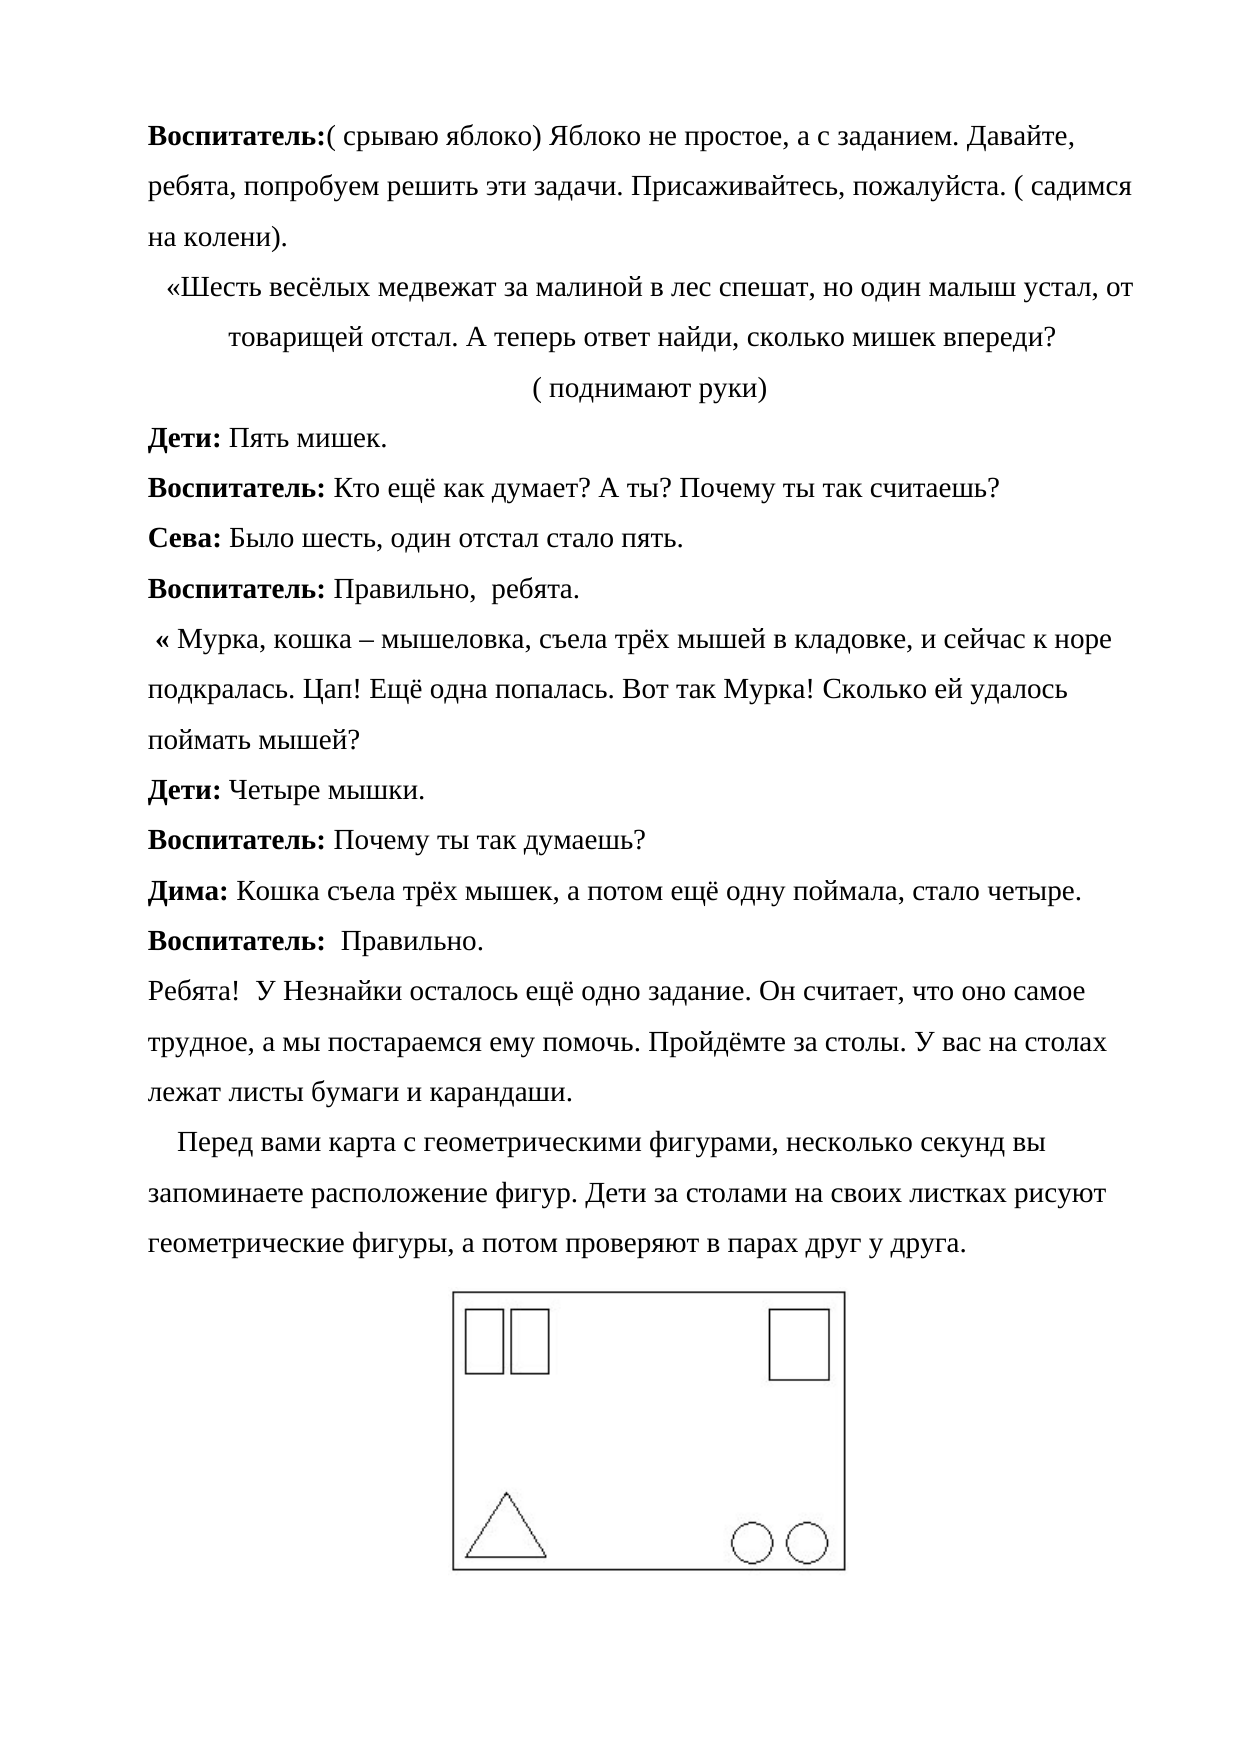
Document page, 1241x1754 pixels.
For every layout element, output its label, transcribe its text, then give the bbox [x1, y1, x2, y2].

text Дети: Пять мишек. [148, 420, 1152, 453]
text Дети: Четыре мышки. [148, 772, 1152, 806]
text Перед вами карта с геометрическими фигурами, несколько секунд вы запоминаете расположение фигур. Дети за столами на своих листках рисуют геометрические фигуры, а потом проверяют в парах друг у друга. [148, 1124, 1152, 1258]
text Воспитатель: Правильно, ребята. [148, 571, 1152, 604]
text Воспитатель: Кто ещё как думает? А ты? Почему ты так считаешь? [148, 470, 1152, 504]
picture [448, 1287, 852, 1577]
text « Мурка, кошка – мышеловка, съела трёх мышей в кладовке, и сейчас к норе подкралась. Цап! Ещё одна попалась. Вот так Мурка! Сколько ей удалось поймать мышей? [148, 621, 1152, 755]
text Воспитатель:( срываю яблоко) Яблоко не простое, а с заданием. Давайте, ребята, попробуем решить эти задачи. Присаживайтесь, пожалуйста. ( садимся на колени). [148, 118, 1152, 252]
text Ребята! У Незнайки осталось ещё одно задание. Он считает, что оно самое трудное, а мы постараемся ему помочь. Пройдёмте за столы. У вас на столах лежат листы бумаги и карандаши. [148, 973, 1152, 1108]
text Воспитатель: Правильно. [148, 923, 1152, 957]
text «Шесть весёлых медвежат за малиной в лес спешат, но один малыш устал, от товарищей отстал. А теперь ответ найди, сколько мишек впереди? [148, 269, 1152, 353]
text Сева: Было шесть, один отстал стало пять. [148, 521, 1152, 554]
text ( поднимают руки) [148, 370, 1152, 403]
text Воспитатель: Почему ты так думаешь? [148, 822, 1152, 856]
text Дима: Кошка съела трёх мышек, а потом ещё одну поймала, стало четыре. [148, 873, 1152, 906]
